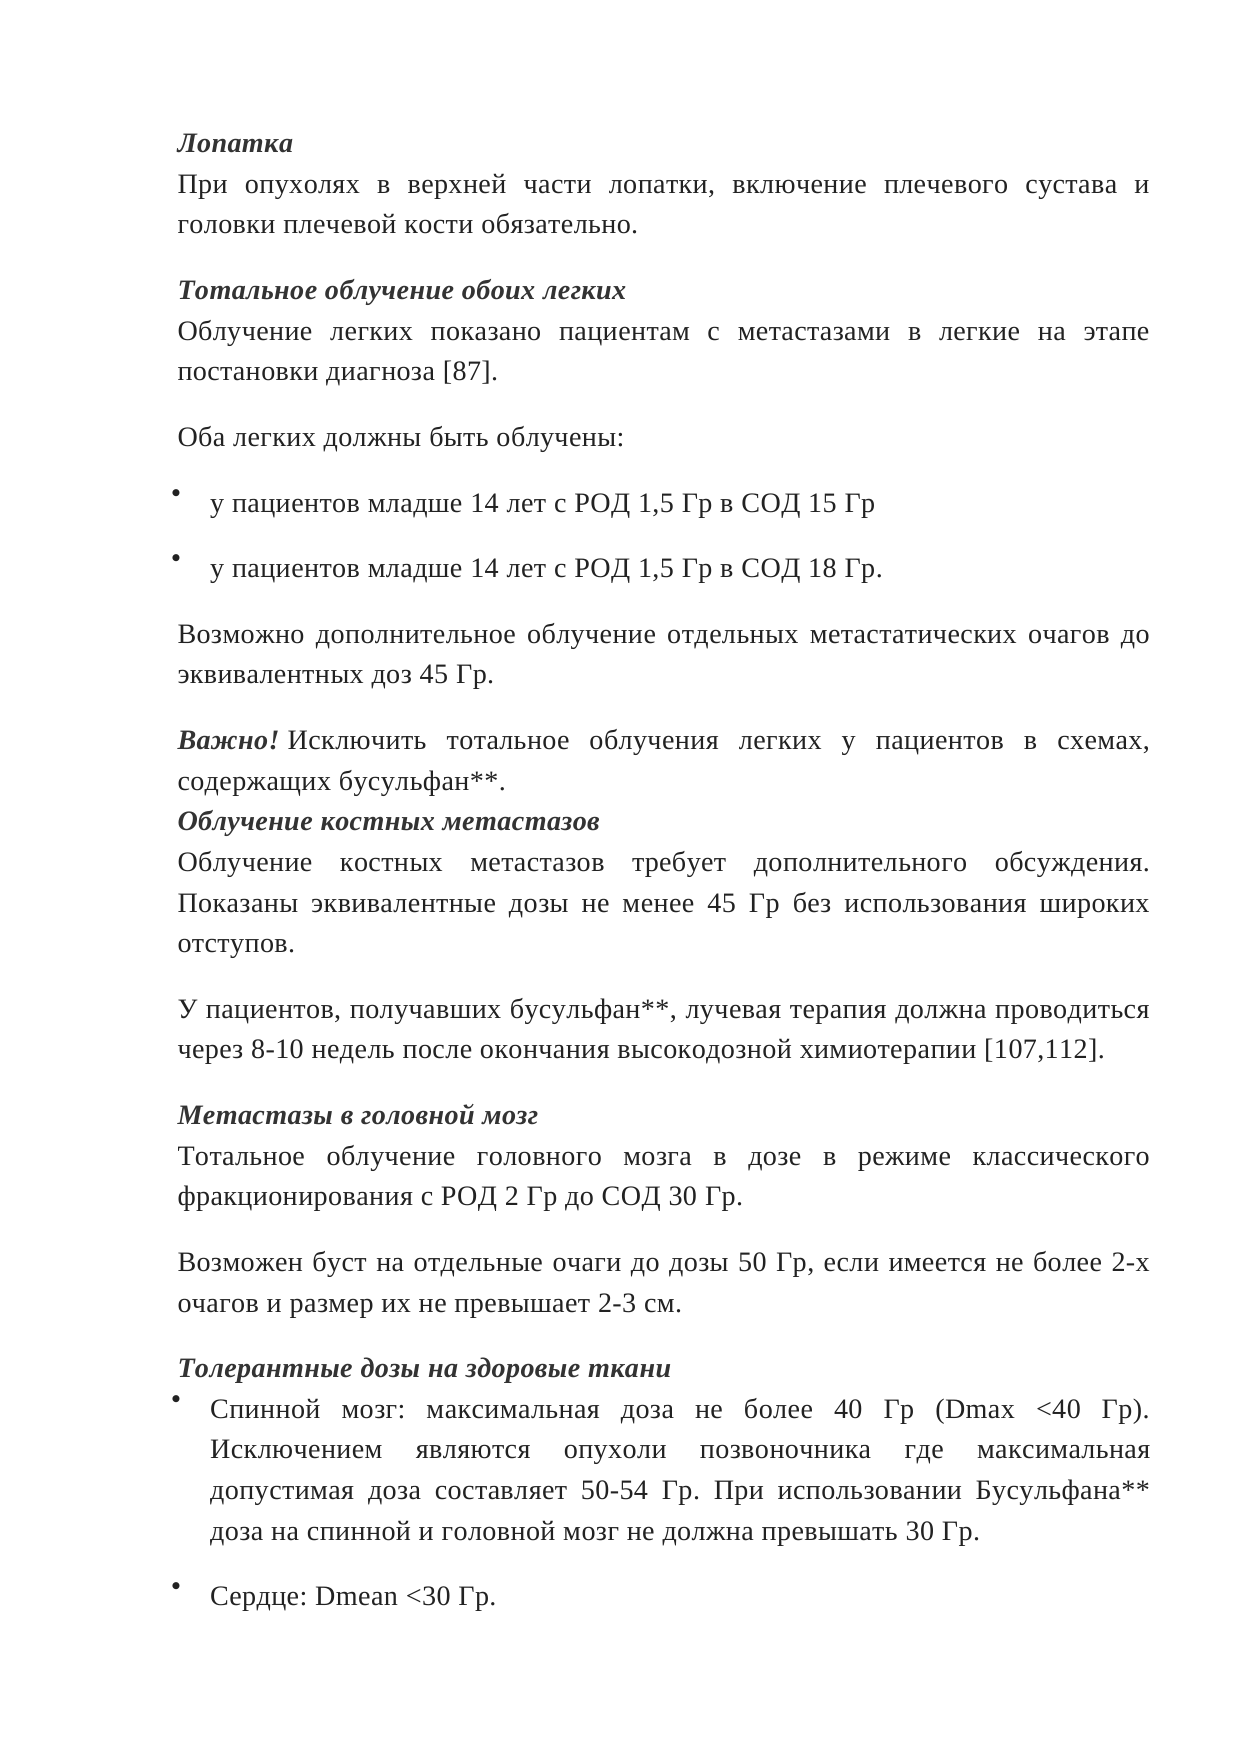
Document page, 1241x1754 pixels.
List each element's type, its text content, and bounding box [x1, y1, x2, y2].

text Возможен буст на отдельные очаги до дозы 50 Гр, если имеется не более 2-х очагов и размер их не превышает 2-3 см. [177, 1237, 1152, 1318]
text У пациентов, получавших бусульфан**, лучевая терапия должна проводиться через 8-10 недель после окончания высокодозной химиотерапии [107,112]. [177, 984, 1152, 1065]
text Лопатка [177, 118, 1152, 159]
text Возможно дополнительное облучение отдельных метастатических очагов до эквивалентных доз 45 Гр. [177, 609, 1152, 690]
text Облучение костных метастазов [177, 796, 1152, 837]
text Облучение легких показано пациентам с метастазами в легкие на этапе постановки диагноза [87]. [177, 306, 1152, 387]
list у пациентов младше 14 лет с РОД 1,5 Гр в СОД 15 Гр [172, 477, 1152, 518]
text Метастазы в головной мозг [177, 1090, 1152, 1131]
list у пациентов младше 14 лет с РОД 1,5 Гр в СОД 18 Гр. [172, 543, 1152, 584]
text Тотальное облучение головного мозга в дозе в режиме классического фракционирования с РОД 2 Гр до СОД 30 Гр. [177, 1131, 1152, 1212]
text Важно! Исключить тотальное облучения легких у пациентов в схемах, содержащих бусульфан**. [177, 715, 1152, 796]
list Сердце: Dmean <30 Гр. [172, 1571, 1152, 1612]
text Оба легких должны быть облучены: [177, 412, 1152, 452]
text Облучение костных метастазов требует дополнительного обсуждения. Показаны эквивалентные дозы не менее 45 Гр без использования широких отступов. [177, 837, 1152, 959]
text Толерантные дозы на здоровые ткани [177, 1343, 1152, 1384]
list Спинной мозг: максимальная доза не более 40 Гр (Dmax <40 Гр). Исключением являются опухоли позвоночника где максимальная допустимая доза составляет 50-54 Гр. При использовании Бусульфана** доза на спинной и головной мозг не должна превышать 30 Гр. [172, 1384, 1152, 1546]
text Тотальное облучение обоих легких [177, 265, 1152, 306]
text При опухолях в верхней части лопатки, включение плечевого сустава и головки плечевой кости обязательно. [177, 159, 1152, 240]
